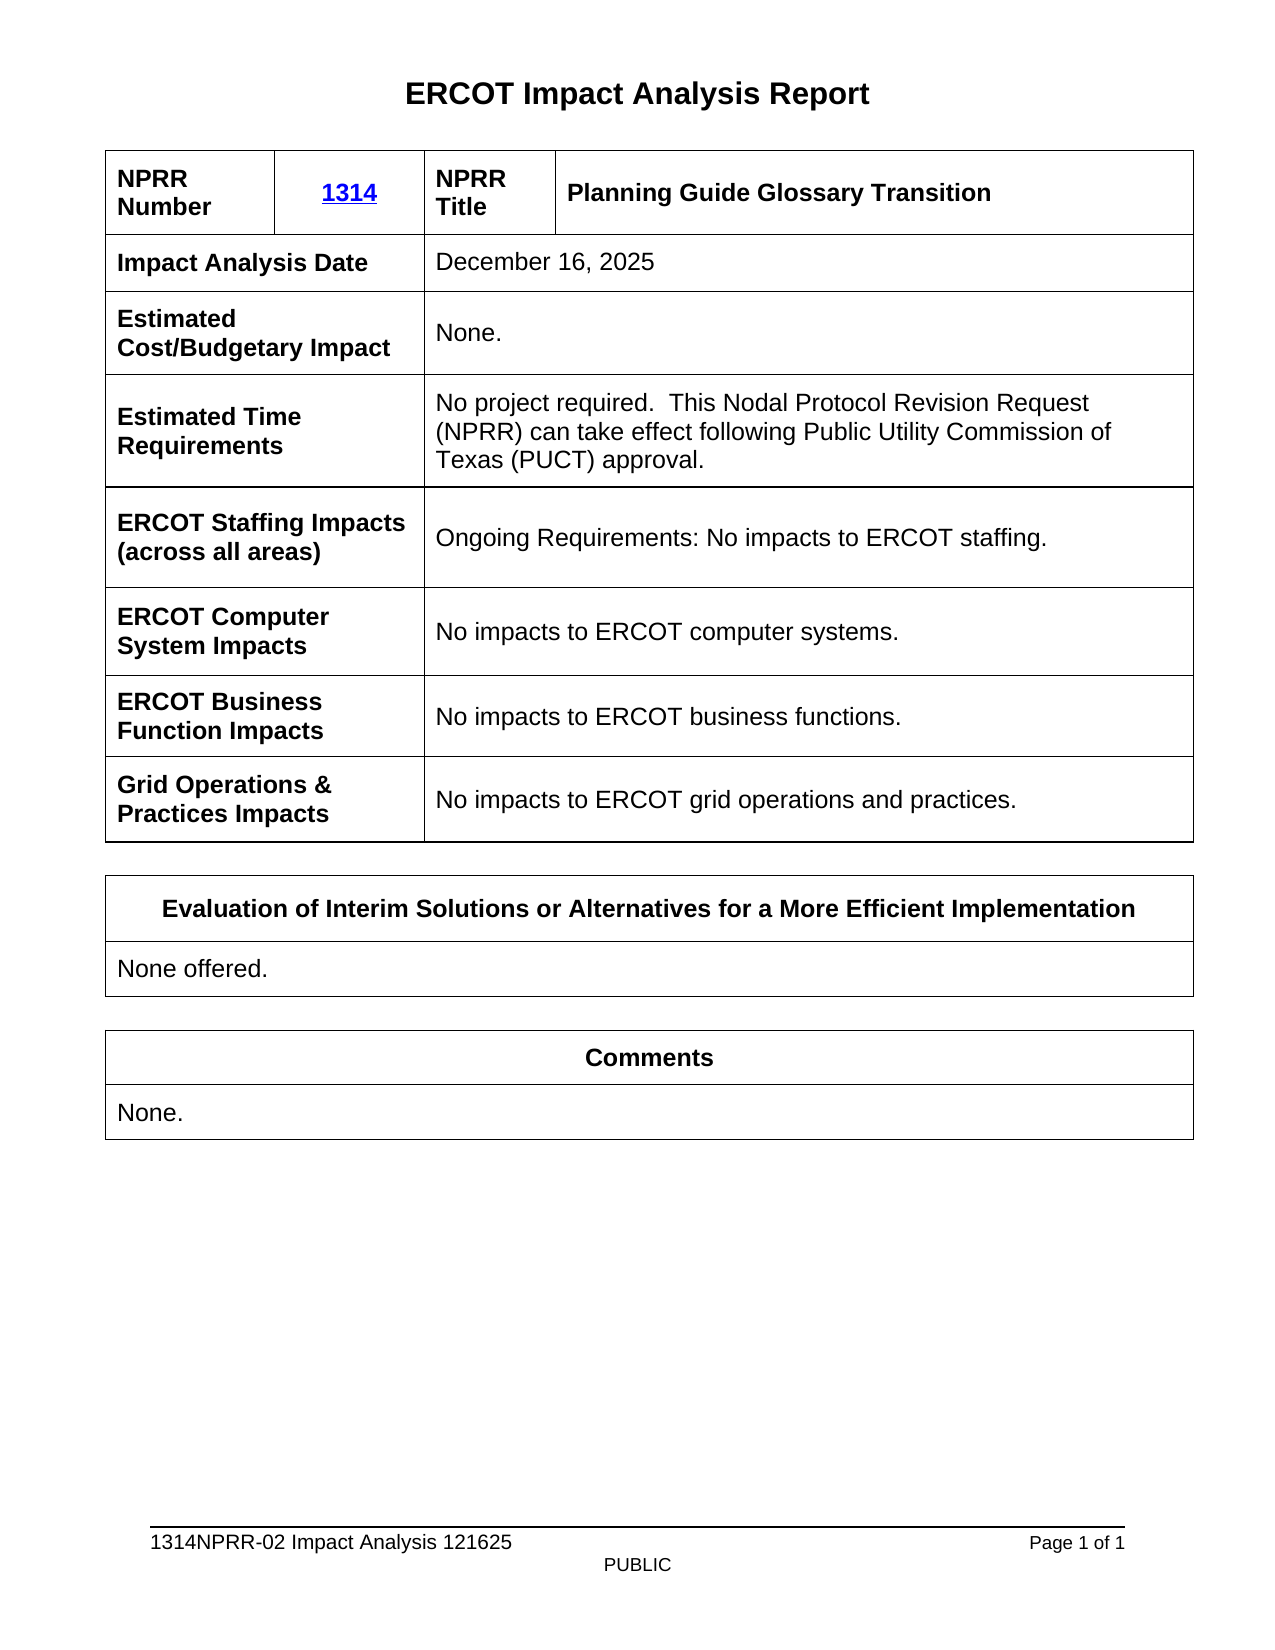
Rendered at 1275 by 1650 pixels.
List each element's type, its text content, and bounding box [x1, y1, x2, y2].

table_cell Grid Operations & Practices Impacts [106, 757, 424, 841]
table_cell None. [425, 292, 1193, 374]
table_cell ERCOT Computer System Impacts [106, 588, 424, 675]
table_cell No project required. This Nodal Protocol Revision Request (NPRR) can take effect following Public Utility Commission of Texas (PUCT) approval. [425, 375, 1193, 486]
table_cell None. [106, 1085, 1193, 1139]
table_cell No impacts to ERCOT grid operations and practices. [425, 757, 1193, 841]
table_header Planning Guide Glossary Transition [556, 151, 1193, 233]
table_cell ERCOT Business Function Impacts [106, 676, 424, 756]
table_cell December 16, 2025 [425, 235, 1193, 291]
table_cell None offered. [106, 942, 1193, 996]
table_cell Ongoing Requirements: No impacts to ERCOT staffing. [425, 488, 1193, 587]
table_header NPRR Number [106, 151, 274, 233]
table_header NPRR Title [425, 151, 555, 233]
table_header 1314 [275, 151, 424, 233]
table_header Evaluation of Interim Solutions or Alternatives for a More Efficient Implementation [106, 876, 1193, 941]
table_cell Estimated Time Requirements [106, 375, 424, 486]
table_header Comments [106, 1031, 1193, 1084]
table_cell ERCOT Staffing Impacts (across all areas) [106, 488, 424, 587]
table_cell Impact Analysis Date [106, 235, 424, 291]
table_cell No impacts to ERCOT computer systems. [425, 588, 1193, 675]
table_cell Estimated Cost/Budgetary Impact [106, 292, 424, 374]
table_cell No impacts to ERCOT business functions. [425, 676, 1193, 756]
